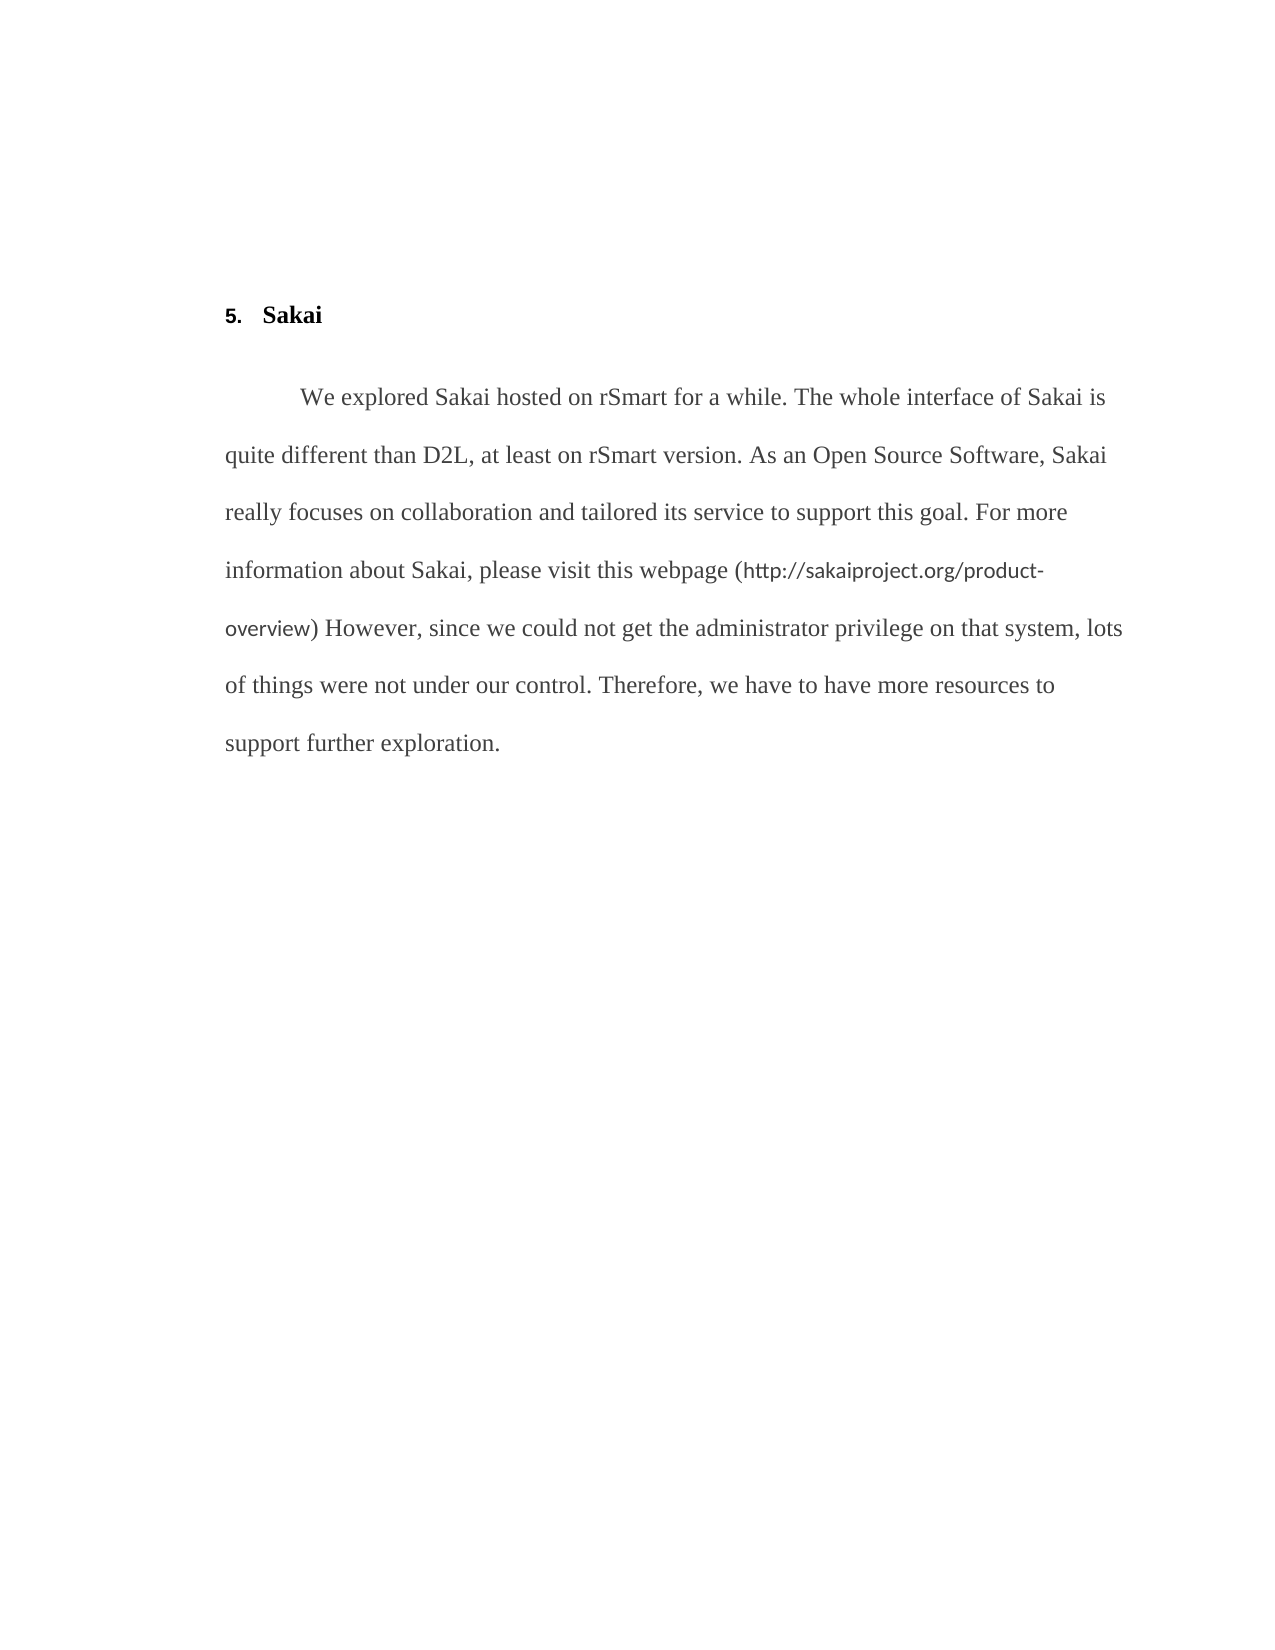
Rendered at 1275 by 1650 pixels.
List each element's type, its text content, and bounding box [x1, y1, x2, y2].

text We explored Sakai hosted on rSmart for a while. The whole interface of Sakai is quite different than D2L, at least on rSmart version. As an Open Source Software, Sakai really focuses on collaboration and tailored its service to support this goal. For more information about Sakai, please visit this webpage (http://sakaiproject.org/product-overview) However, since we could not get the administrator privilege on that system, lots of things were not under our control. Therefore, we have to have more resources to support further exploration. [225, 382, 1125, 757]
list Sakai [225, 300, 1125, 329]
